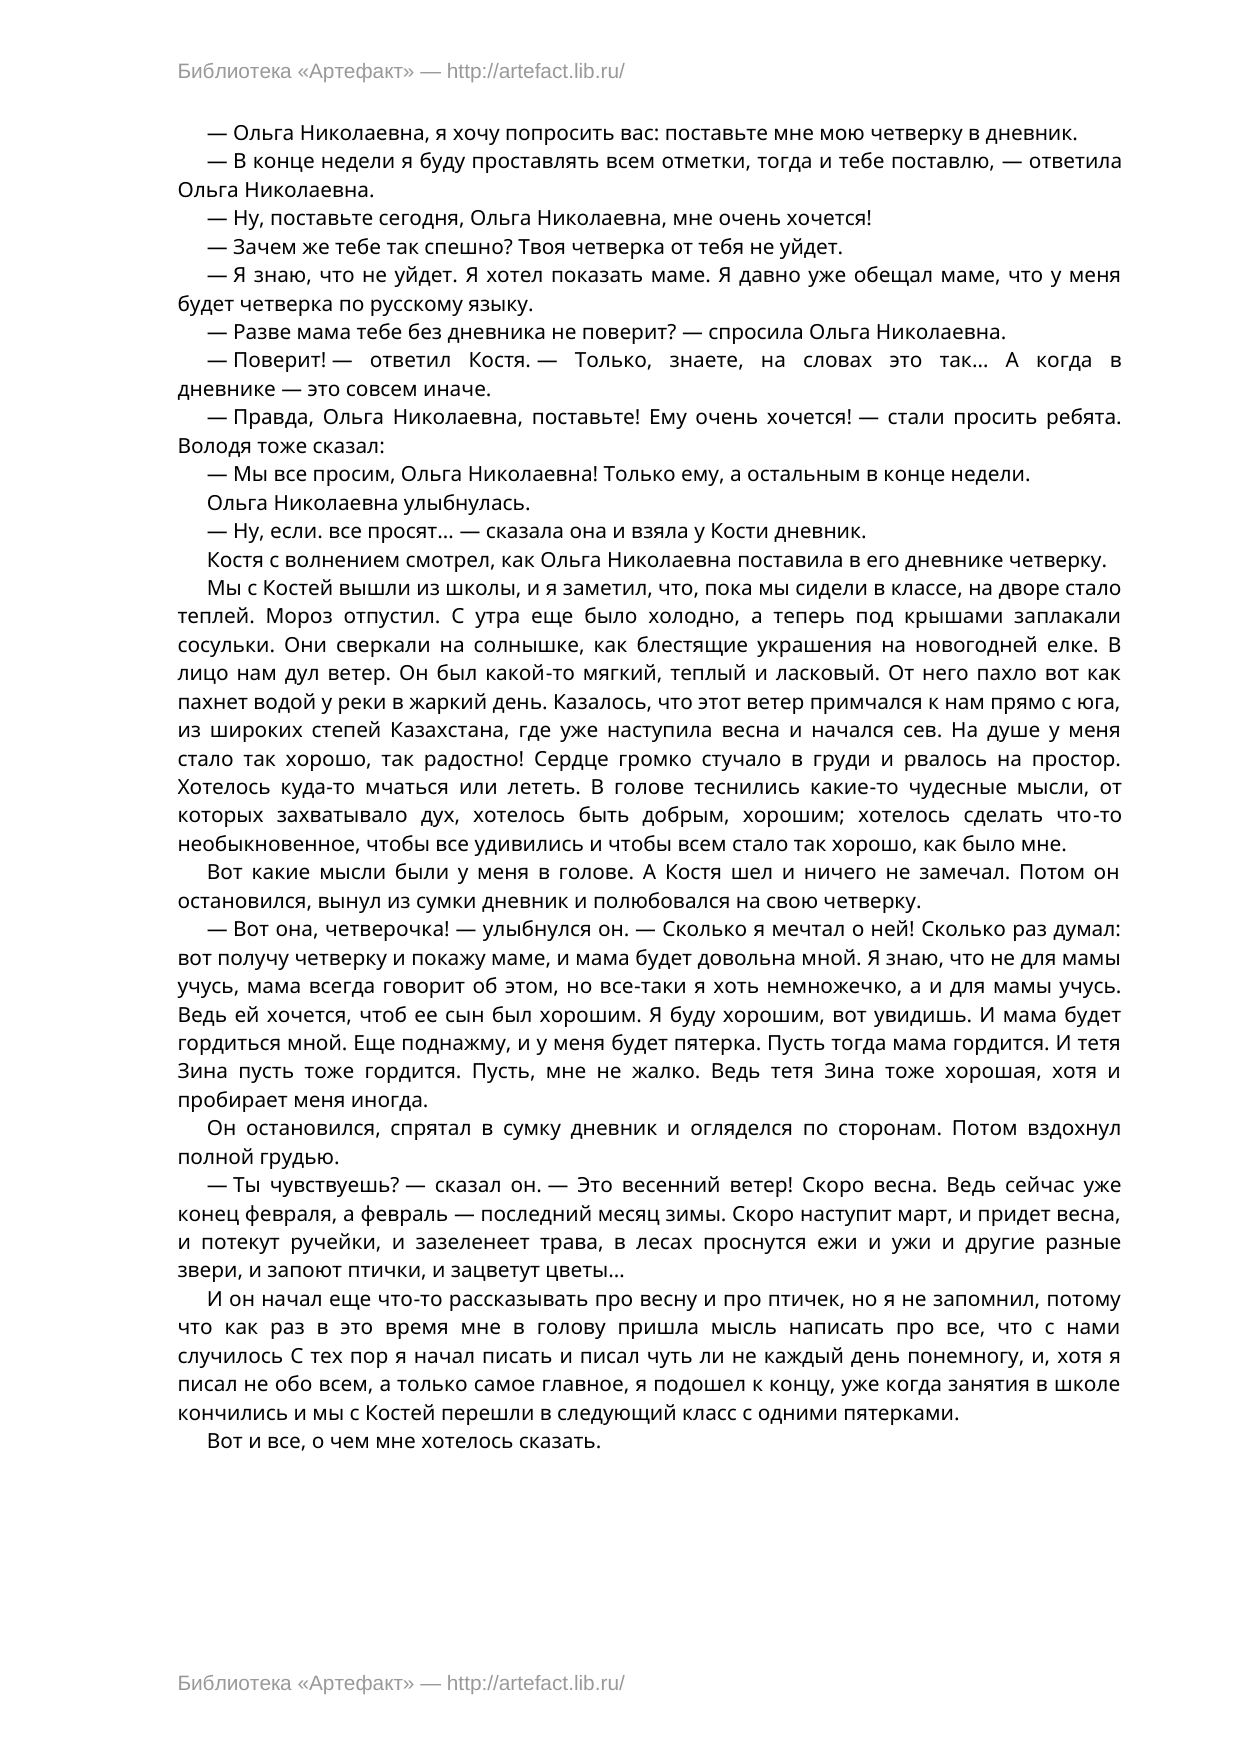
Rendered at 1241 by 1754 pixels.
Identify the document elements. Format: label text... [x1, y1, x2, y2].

text И он начал еще что-то рассказывать про весну и про птичек, но я не запомнил, потому что как раз в это время мне в голову пришла мысль написать про все, что с нами случилось С тех пор я начал писать и писал чуть ли не каждый день понемногу, и, хотя я писал не обо всем, а только самое главное, я подошел к концу, уже когда занятия в школе кончились и мы с Костей перешли в следующий класс с одними пятерками. [177, 1284, 1122, 1426]
text — Ольга Николаевна, я хочу попросить вас: поставьте мне мою четверку в дневник. [177, 118, 1122, 147]
text — Ну, поставьте сегодня, Ольга Николаевна, мне очень хочется! [177, 203, 1122, 232]
text — Поверит! — ответил Костя. — Только, знаете, на словах это так… А когда в дневнике — это совсем иначе. [177, 346, 1122, 402]
text Мы с Костей вышли из школы, и я заметил, что, пока мы сидели в классе, на дворе стало теплей. Мороз отпустил. С утра еще было холодно, а теперь под крышами заплакали сосульки. Они сверкали на солнышке, как блестящие украшения на новогодней елке. В лицо нам дул ветер. Он был какой-то мягкий, теплый и ласковый. От него пахло вот как пахнет водой у реки в жаркий день. Казалось, что этот ветер примчался к нам прямо с юга, из широких степей Казахстана, где уже наступила весна и начался сев. На душе у меня стало так хорошо, так радостно! Сердце громко стучало в груди и рвалось на простор. Хотелось куда-то мчаться или лететь. В голове теснились какие-то чудесные мысли, от которых захватывало дух, хотелось быть добрым, хорошим; хотелось сделать что-то необыкновенное, чтобы все удивились и чтобы всем стало так хорошо, как было мне. [177, 573, 1122, 857]
text Он остановился, спрятал в сумку дневник и огляделся по сторонам. Потом вздохнул полной грудью. [177, 1113, 1122, 1170]
text — В конце недели я буду проставлять всем отметки, тогда и тебе поставлю, — ответила Ольга Николаевна. [177, 147, 1122, 203]
text — Ну, если. все просят… — сказала она и взяла у Кости дневник. [177, 516, 1122, 545]
text — Зачем же тебе так спешно? Твоя четверка от тебя не уйдет. [177, 232, 1122, 260]
text — Я знаю, что не уйдет. Я хотел показать маме. Я давно уже обещал маме, что у меня будет четверка по русскому языку. [177, 260, 1122, 317]
text Ольга Николаевна улыбнулась. [177, 488, 1122, 516]
text — Ты чувствуешь? — сказал он. — Это весенний ветер! Скоро весна. Ведь сейчас уже конец февраля, а февраль — последний месяц зимы. Скоро наступит март, и придет весна, и потекут ручейки, и зазеленеет трава, в лесах проснутся ежи и ужи и другие разные звери, и запоют птички, и зацветут цветы… [177, 1170, 1122, 1284]
text — Мы все просим, Ольга Николаевна! Только ему, а остальным в конце недели. [177, 459, 1122, 488]
text Вот какие мысли были у меня в голове. А Костя шел и ничего не замечал. Потом он остановился, вынул из сумки дневник и полюбовался на свою четверку. [177, 857, 1122, 914]
text — Вот она, четверочка! — улыбнулся он. — Сколько я мечтал о ней! Сколько раз думал: вот получу четверку и покажу маме, и мама будет довольна мной. Я знаю, что не для мамы учусь, мама всегда говорит об этом, но все-таки я хоть немножечко, а и для мамы учусь. Ведь ей хочется, чтоб ее сын был хорошим. Я буду хорошим, вот увидишь. И мама будет гордиться мной. Еще поднажму, и у меня будет пятерка. Пусть тогда мама гордится. И тетя Зина пусть тоже гордится. Пусть, мне не жалко. Ведь тетя Зина тоже хорошая, хотя и пробирает меня иногда. [177, 914, 1122, 1113]
text Костя с волнением смотрел, как Ольга Николаевна поставила в его дневнике четверку. [177, 545, 1122, 573]
text — Правда, Ольга Николаевна, поставьте! Ему очень хочется! — стали просить ребята. Володя тоже сказал: [177, 402, 1122, 459]
text Вот и все, о чем мне хотелось сказать. [177, 1426, 1122, 1455]
text — Разве мама тебе без дневника не поверит? — спросила Ольга Николаевна. [177, 317, 1122, 346]
